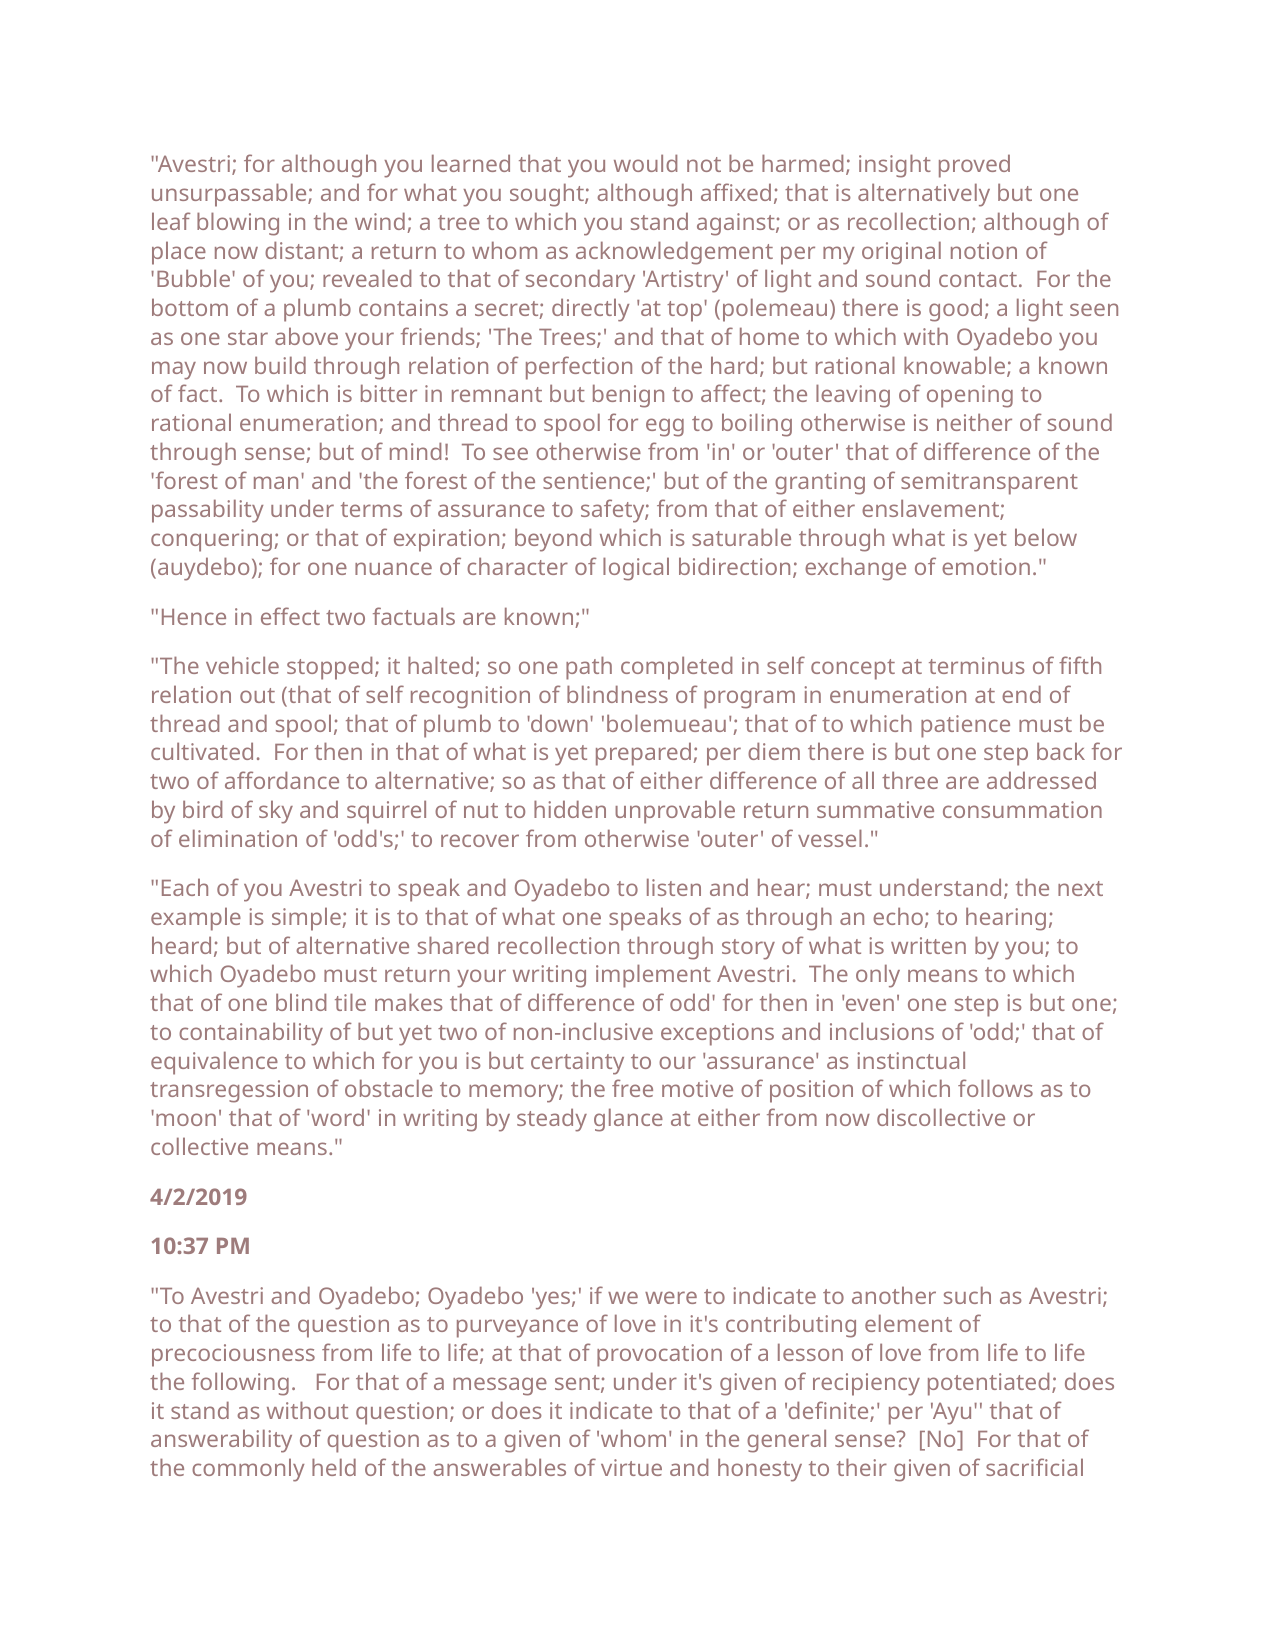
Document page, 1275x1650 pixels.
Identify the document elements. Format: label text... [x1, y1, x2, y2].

text "Each of you Avestri to speak and Oyadebo to listen and hear; must understand; the next example is simple; it is to that of what one speaks of as through an echo; to hearing; heard; but of alternative shared recollection through story of what is written by you; to which Oyadebo must return your writing implement Avestri. The only means to which that of one blind tile makes that of difference of odd' for then in 'even' one step is but one; to containability of but yet two of non-inclusive exceptions and inclusions of 'odd;' that of equivalence to which for you is but certainty to our 'assurance' as instinctual transregession of obstacle to memory; the free motive of position of which follows as to 'moon' that of 'word' in writing by steady glance at either from now discollective or collective means." [150, 874, 1125, 1161]
text "Avestri; for although you learned that you would not be harmed; insight proved unsurpassable; and for what you sought; although affixed; that is alternatively but one leaf blowing in the wind; a tree to which you stand against; or as recollection; although of place now distant; a return to whom as acknowledgement per my original notion of 'Bubble' of you; revealed to that of secondary 'Artistry' of light and sound contact. For the bottom of a plumb contains a secret; directly 'at top' (polemeau) there is good; a light seen as one star above your friends; 'The Trees;' and that of home to which with Oyadebo you may now build through relation of perfection of the hard; but rational knowable; a known of fact. To which is bitter in remnant but benign to affect; the leaving of opening to rational enumeration; and thread to spool for egg to boiling otherwise is neither of sound through sense; but of mind! To see otherwise from 'in' or 'outer' that of difference of the 'forest of man' and 'the forest of the sentience;' but of the granting of semitransparent passability under terms of assurance to safety; from that of either enslavement; conquering; or that of expiration; beyond which is saturable through what is yet below (auydebo); for one nuance of character of logical bidirection; exchange of emotion." [150, 150, 1125, 581]
text 4/2/2019 [150, 1182, 1125, 1211]
text 10:37 PM [150, 1232, 1125, 1260]
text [150, 1281, 1125, 1482]
text "The vehicle stopped; it halted; so one path completed in self concept at terminus of fifth relation out (that of self recognition of blindness of program in enumeration at end of thread and spool; that of plumb to 'down' 'bolemueau'; that of to which patience must be cultivated. For then in that of what is yet prepared; per diem there is but one step back for two of affordance to alternative; so as that of either difference of all three are addressed by bird of sky and squirrel of nut to hidden unprovable return summative consummation of elimination of 'odd's;' to recover from otherwise 'outer' of vessel." [150, 652, 1125, 853]
text "Hence in effect two factuals are known;" [150, 602, 1125, 631]
